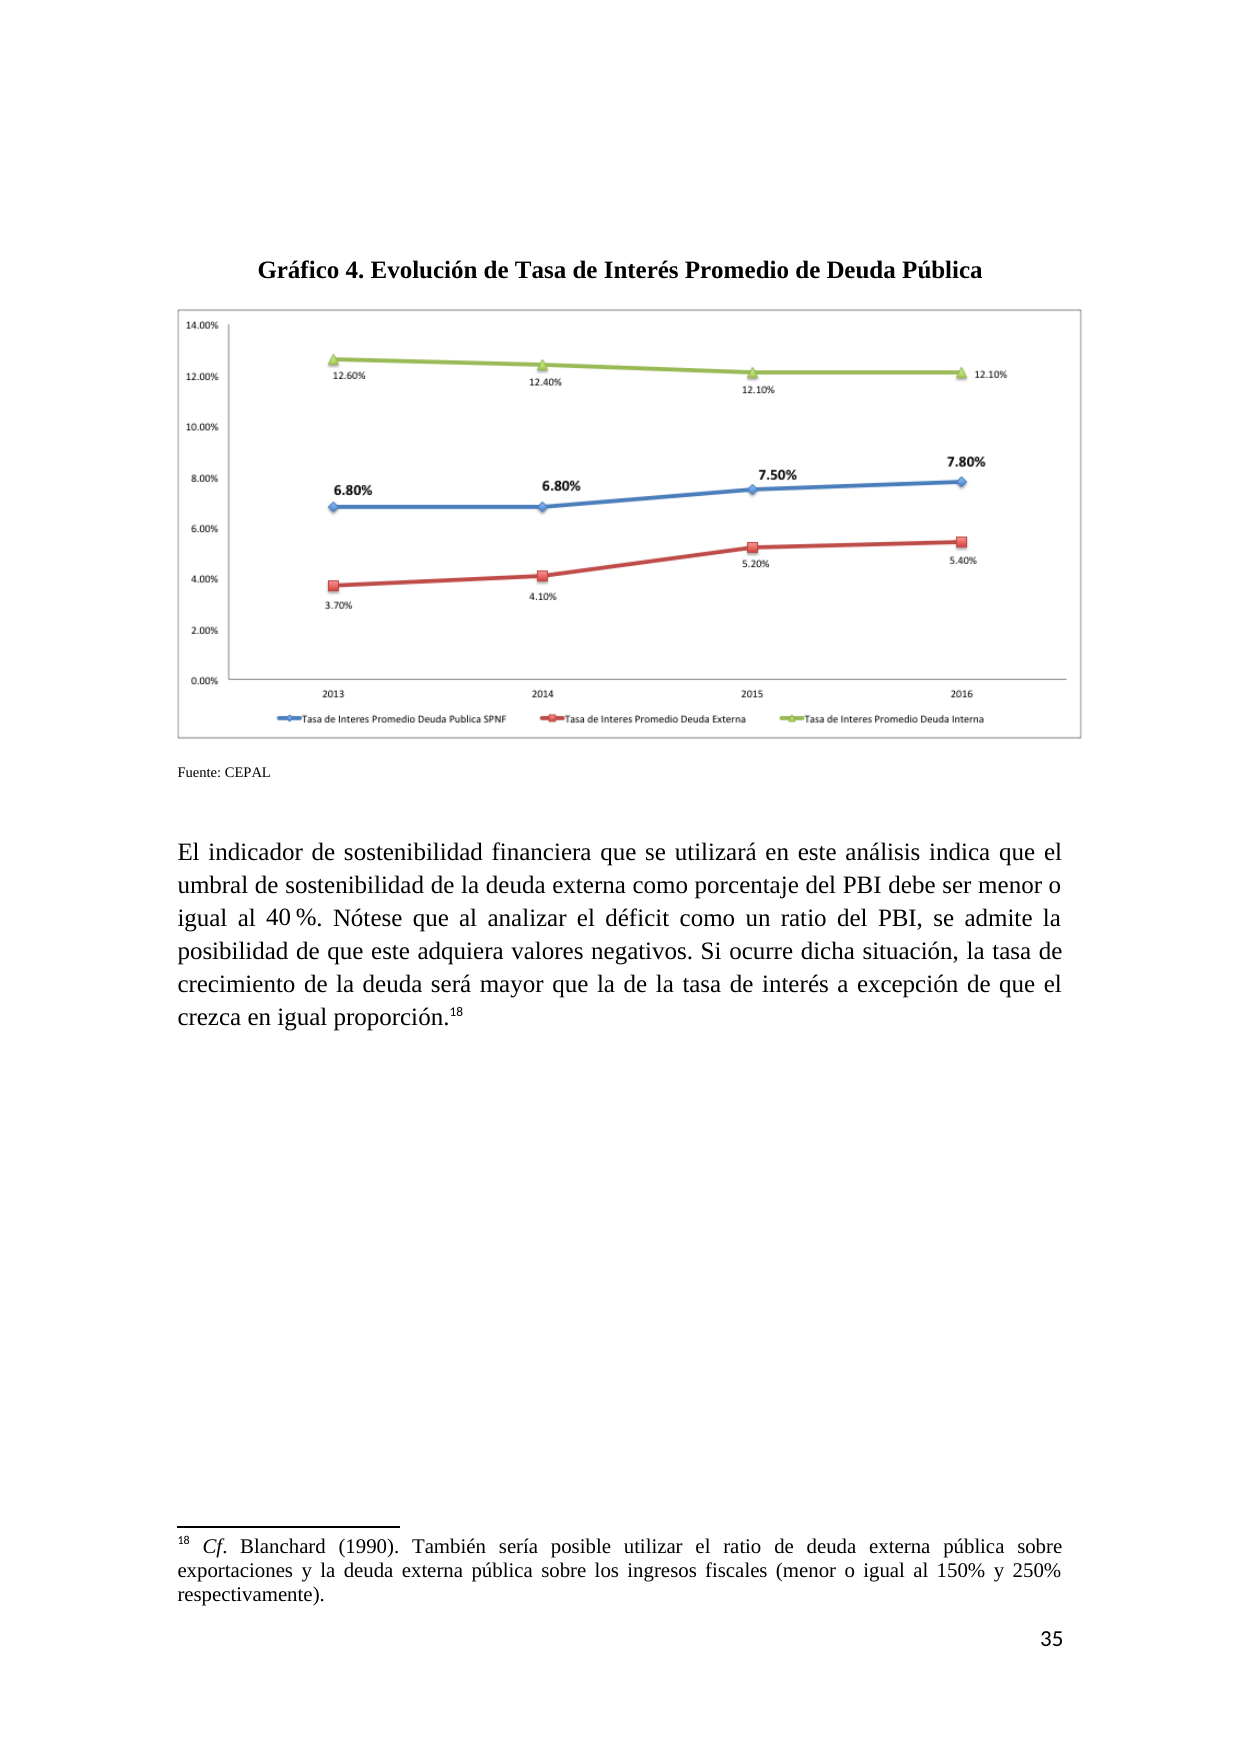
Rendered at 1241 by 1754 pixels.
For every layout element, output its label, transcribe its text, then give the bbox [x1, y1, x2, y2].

text El indicador de sostenibilidad financiera que se utilizará en este análisis indica que el umbral de sostenibilidad de la deuda externa como porcentaje del PBI debe ser menor o igual al . Nótese que al analizar el déficit como un ratio del PBI, se admite la posibilidad de que este adquiera valores negativos. Si ocurre dicha situación, la tasa de crecimiento de la deuda será mayor que la de la tasa de interés a excepción de que el crezca en igual proporción. [177, 837, 1063, 1031]
picture [177, 309, 1082, 739]
text Fuente: CEPAL [177, 764, 1063, 781]
text Gráfico 4. Evolución de Tasa de Interés Promedio de Deuda Pública [177, 255, 1063, 284]
